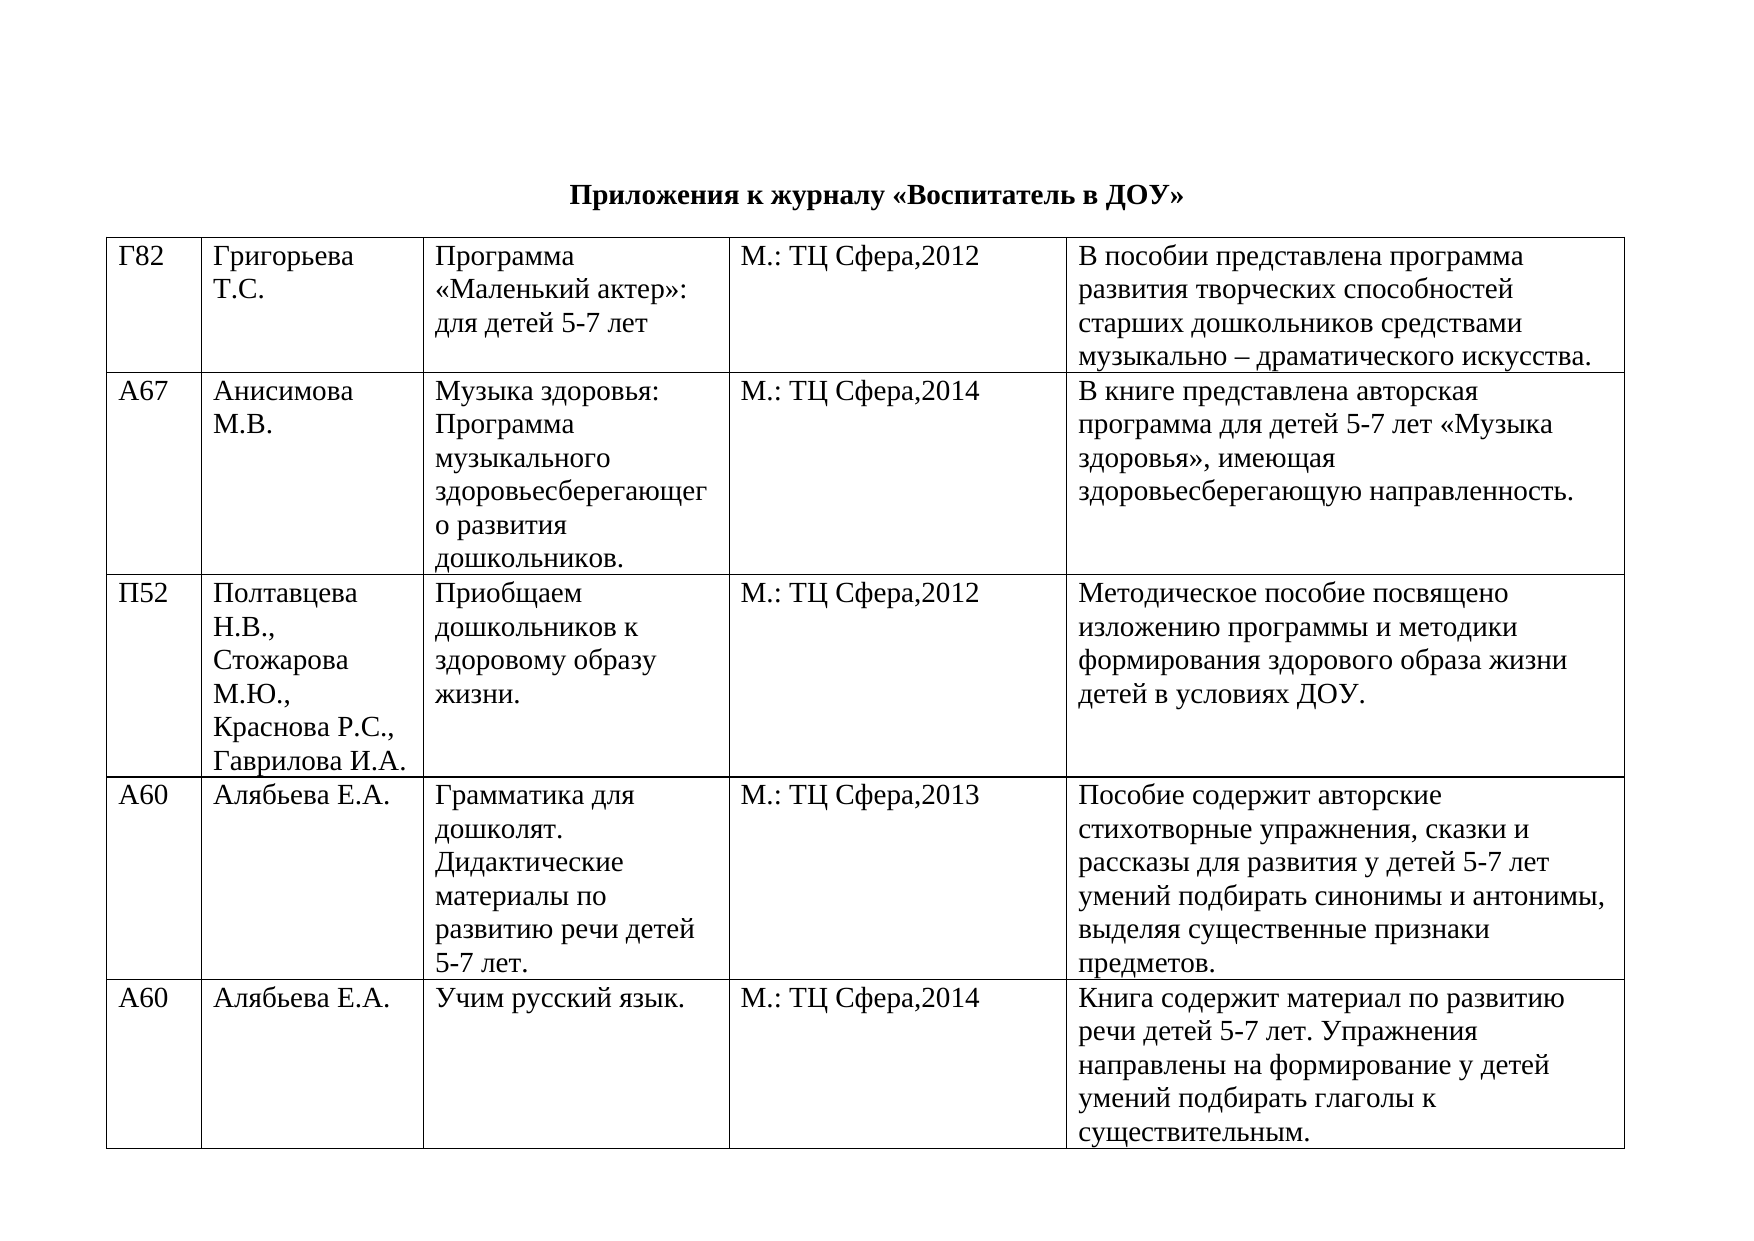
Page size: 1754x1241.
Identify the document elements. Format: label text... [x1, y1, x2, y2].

table_header Программа «Маленький актер»: для детей 5-7 лет [424, 238, 729, 372]
table_cell А60 [107, 778, 201, 979]
table_cell Алябьева Е.А. [202, 778, 423, 979]
table_cell Алябьева Е.А. [202, 980, 423, 1147]
table_cell Книга содержит материал по развитию речи детей 5-7 лет. Упражнения направлены на формирование у детей умений подбирать глаголы к существительным. [1067, 980, 1624, 1147]
table_cell М.: ТЦ Сфера,2014 [730, 373, 1066, 574]
table_header Григорьева Т.С. [202, 238, 423, 372]
table_cell М.: ТЦ Сфера,2012 [730, 575, 1066, 776]
table_cell П52 [107, 575, 201, 776]
table_cell Музыка здоровья: Программа музыкального здоровьесберегающего развития дошкольников. [424, 373, 729, 574]
table_cell Анисимова М.В. [202, 373, 423, 574]
table_cell А60 [107, 980, 201, 1147]
table_cell Пособие содержит авторские стихотворные упражнения, сказки и рассказы для развития у детей 5-7 лет умений подбирать синонимы и антонимы, выделяя существенные признаки предметов. [1067, 778, 1624, 979]
table_cell М.: ТЦ Сфера,2013 [730, 778, 1066, 979]
table_header В пособии представлена программа развития творческих способностей старших дошкольников средствами музыкально – драматического искусства. [1067, 238, 1624, 372]
text Приложения к журналу «Воспитатель в ДОУ» [118, 177, 1636, 211]
table_cell Методическое пособие посвящено изложению программы и методики формирования здорового образа жизни детей в условиях ДОУ. [1067, 575, 1624, 776]
table_cell Полтавцева Н.В., Стожарова М.Ю., Краснова Р.С., Гаврилова И.А. [202, 575, 423, 776]
table_cell А67 [107, 373, 201, 574]
table_cell М.: ТЦ Сфера,2014 [730, 980, 1066, 1147]
table_cell Грамматика для дошколят. Дидактические материалы по развитию речи детей 5-7 лет. [424, 778, 729, 979]
table_header М.: ТЦ Сфера,2012 [730, 238, 1066, 372]
table_cell В книге представлена авторская программа для детей 5-7 лет «Музыка здоровья», имеющая здоровьесберегающую направленность. [1067, 373, 1624, 574]
table_cell Учим русский язык. [424, 980, 729, 1147]
table_header Г82 [107, 238, 201, 372]
table_cell Приобщаем дошкольников к здоровому образу жизни. [424, 575, 729, 776]
